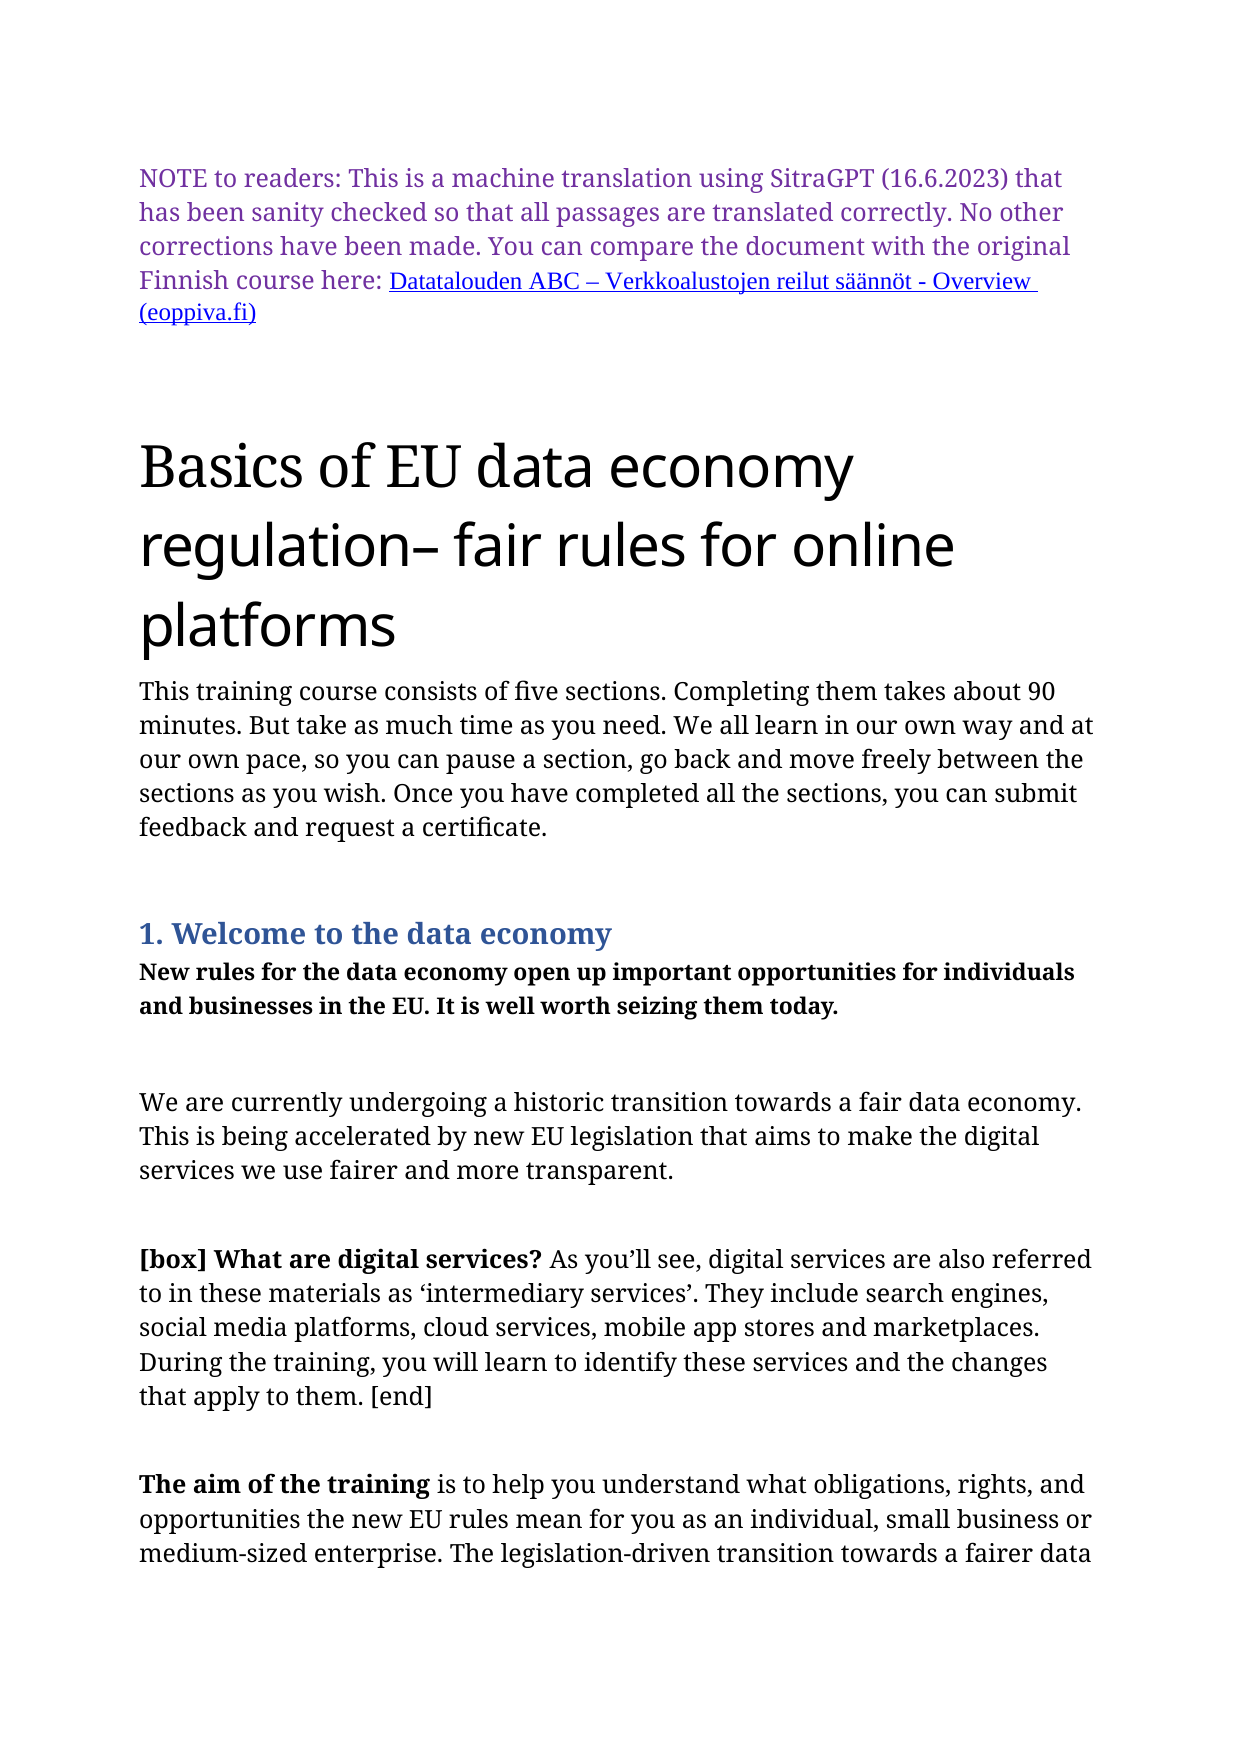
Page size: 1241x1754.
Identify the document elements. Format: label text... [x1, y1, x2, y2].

text We are currently undergoing a historic transition towards a fair data economy. This is being accelerated by new EU legislation that aims to make the digital services we use fairer and more transparent. [139, 1085, 1101, 1187]
text [box] What are digital services? As you’ll see, digital services are also referred to in these materials as ‘intermediary services’. They include search engines, social media platforms, cloud services, mobile app stores and marketplaces. During the training, you will learn to identify these services and the changes that apply to them. [end] [139, 1242, 1101, 1412]
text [139, 1467, 1101, 1569]
title Basics of EU data economy regulation– fair rules for online platforms [139, 425, 1101, 663]
subtitle 1. Welcome to the data economy [139, 913, 1101, 953]
text This training course consists of five sections. Completing them takes about 90 minutes. But take as much time as you need. We all learn in our own way and at our own pace, so you can pause a section, go back and move freely between the sections as you wish. Once you have completed all the sections, you can submit feedback and request a certificate. [139, 674, 1101, 844]
text New rules for the data economy open up important opportunities for individuals and businesses in the EU. It is well worth seizing them today. [139, 956, 1101, 1021]
text NOTE to readers: This is a machine translation using SitraGPT (16.6.2023) that has been sanity checked so that all passages are translated correctly. No other corrections have been made. You can compare the document with the original Finnish course here: Datatalouden ABC – Verkkoalustojen reilut säännöt - Overview (eoppiva.fi) [139, 160, 1101, 325]
